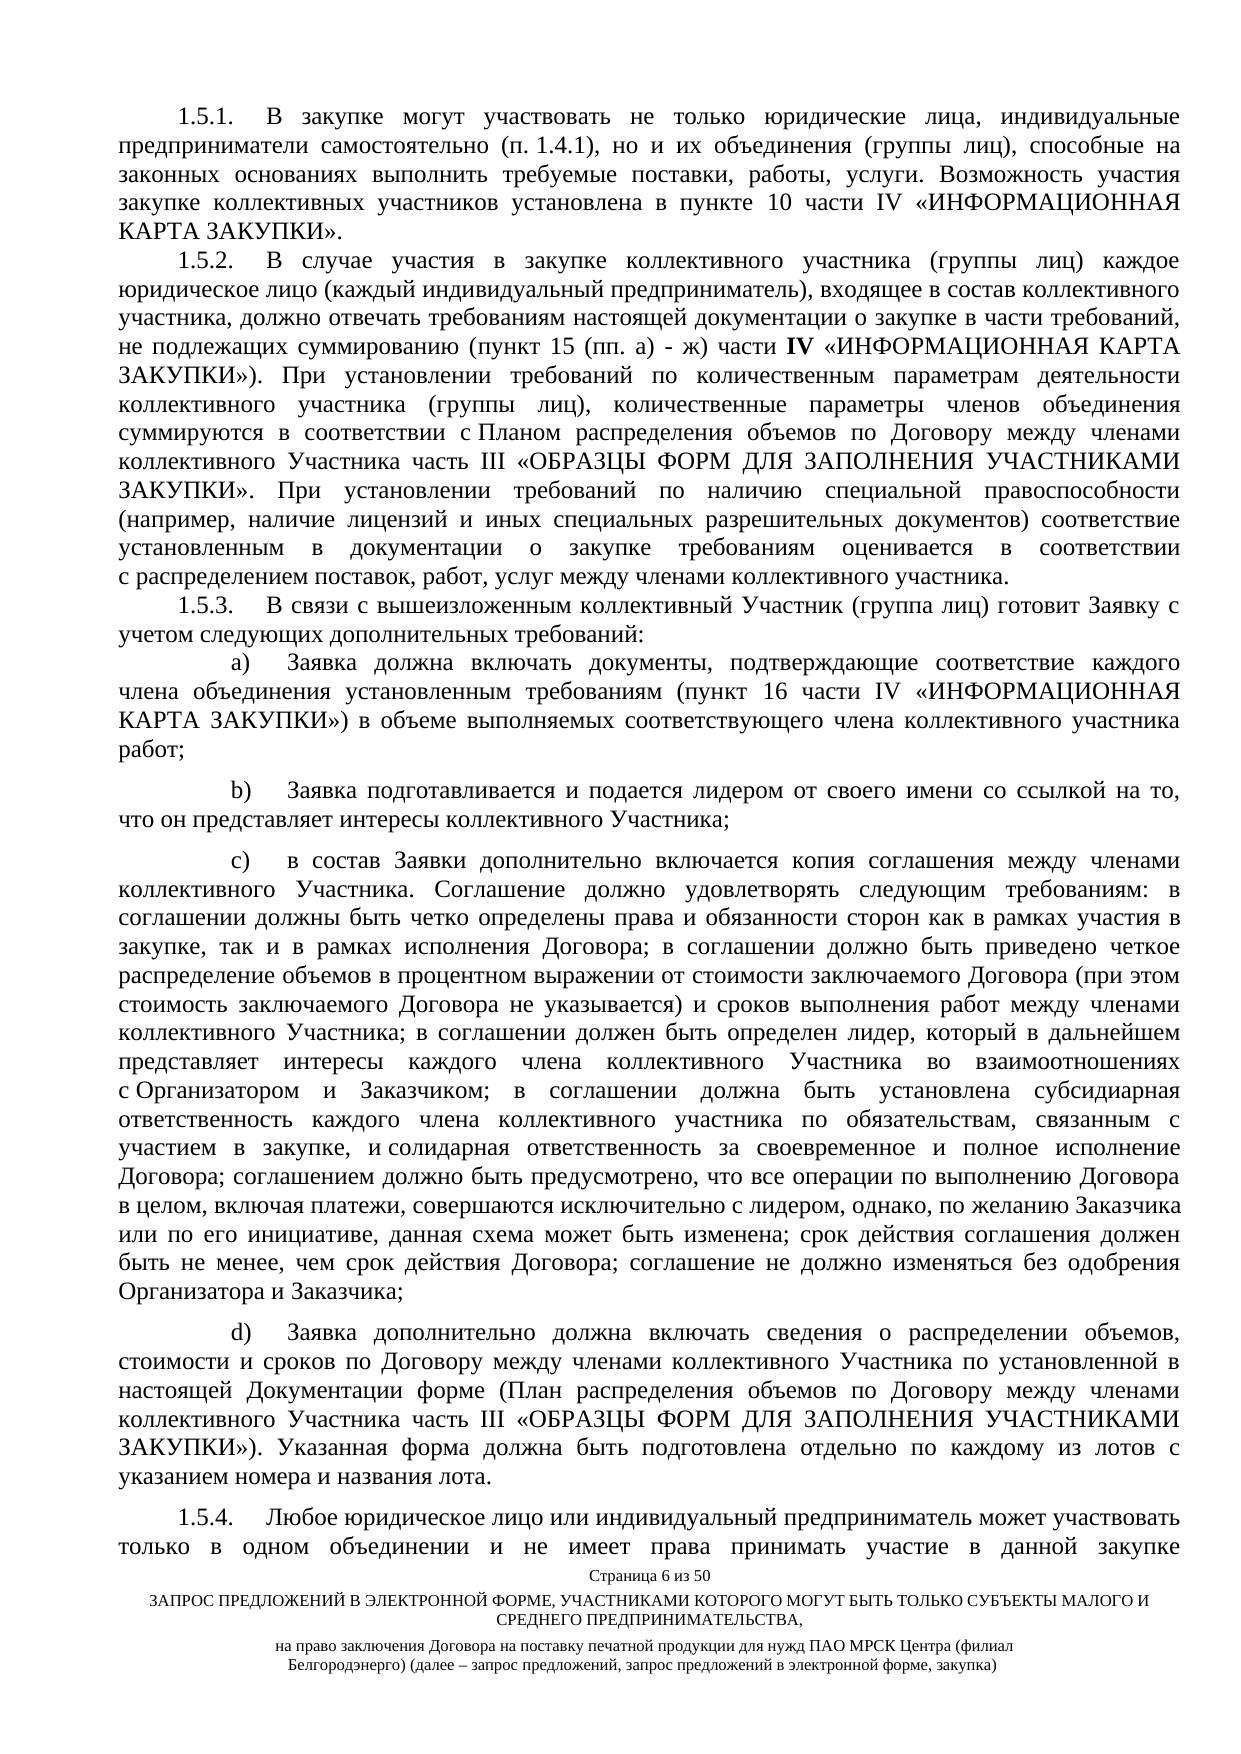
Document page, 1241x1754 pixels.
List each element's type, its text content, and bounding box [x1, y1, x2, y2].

list Заявка подготавливается и подается лидером от своего имени со ссылкой на то, что он представляет интересы коллективного Участника; [118, 775, 1181, 832]
subtitle В закупке могут участвовать не только юридические лица, индивидуальные предприниматели самостоятельно (п. 1.4.1), но и их объединения (группы лиц), способные на законных основаниях выполнить требуемые поставки, работы, услуги. Возможность участия закупке коллективных участников установлена в пункте 10 части IV «ИНФОРМАЦИОННАЯ КАРТА ЗАКУПКИ». [118, 101, 1181, 245]
subtitle В случае участия в закупке коллективного участника (группы лиц) каждое юридическое лицо (каждый индивидуальный предприниматель), входящее в состав коллективного участника, должно отвечать требованиям настоящей документации о закупке в части требований, не подлежащих суммированию (пункт 15 (пп. а) - ж) части IV «ИНФОРМАЦИОННАЯ КАРТА ЗАКУПКИ»). При установлении требований по количественным параметрам деятельности коллективного участника (группы лиц), количественные параметры членов объединения суммируются в соответствии с Планом распределения объемов по Договору между членами коллективного Участника часть III «ОБРАЗЦЫ ФОРМ ДЛЯ ЗАПОЛНЕНИЯ УЧАСТНИКАМИ ЗАКУПКИ». При установлении требований по наличию специальной правоспособности (например, наличие лицензий и иных специальных разрешительных документов) соответствие установленным в документации о закупке требованиям оценивается в соответствии с распределением поставок, работ, услуг между членами коллективного участника. [118, 245, 1181, 590]
subtitle В связи с вышеизложенным коллективный Участник (группа лиц) готовит Заявку с учетом следующих дополнительных требований: [118, 590, 1181, 647]
list в состав Заявки дополнительно включается копия соглашения между членами коллективного Участника. Соглашение должно удовлетворять следующим требованиям: в соглашении должны быть четко определены права и обязанности сторон как в рамках участия в закупке, так и в рамках исполнения Договора; в соглашении должно быть приведено четкое распределение объемов в процентном выражении от стоимости заключаемого Договора (при этом стоимость заключаемого Договора не указывается) и сроков выполнения работ между членами коллективного Участника; в соглашении должен быть определен лидер, который в дальнейшем представляет интересы каждого члена коллективного Участника во взаимоотношениях с Организатором и Заказчиком; в соглашении должна быть установлена субсидиарная ответственность каждого члена коллективного участника по обязательствам, связанным с участием в закупке, и солидарная ответственность за своевременное и полное исполнение Договора; соглашением должно быть предусмотрено, что все операции по выполнению Договора в целом, включая платежи, совершаются исключительно с лидером, однако, по желанию Заказчика или по его инициативе, данная схема может быть изменена; срок действия соглашения должен быть не менее, чем срок действия Договора; соглашение не должно изменяться без одобрения Организатора и Заказчика; [118, 845, 1181, 1305]
list Заявка дополнительно должна включать сведения о распределении объемов, стоимости и сроков по Договору между членами коллективного Участника по установленной в настоящей Документации форме (План распределения объемов по Договору между членами коллективного Участника часть III «ОБРАЗЦЫ ФОРМ ДЛЯ ЗАПОЛНЕНИЯ УЧАСТНИКАМИ ЗАКУПКИ»). Указанная форма должна быть подготовлена отдельно по каждому из лотов с указанием номера и названия лота. [118, 1317, 1181, 1490]
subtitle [118, 1502, 1181, 1560]
list Заявка должна включать документы, подтверждающие соответствие каждого члена объединения установленным требованиям (пункт 16 части IV «ИНФОРМАЦИОННАЯ КАРТА ЗАКУПКИ») в объеме выполняемых соответствующего члена коллективного участника работ; [118, 647, 1181, 762]
